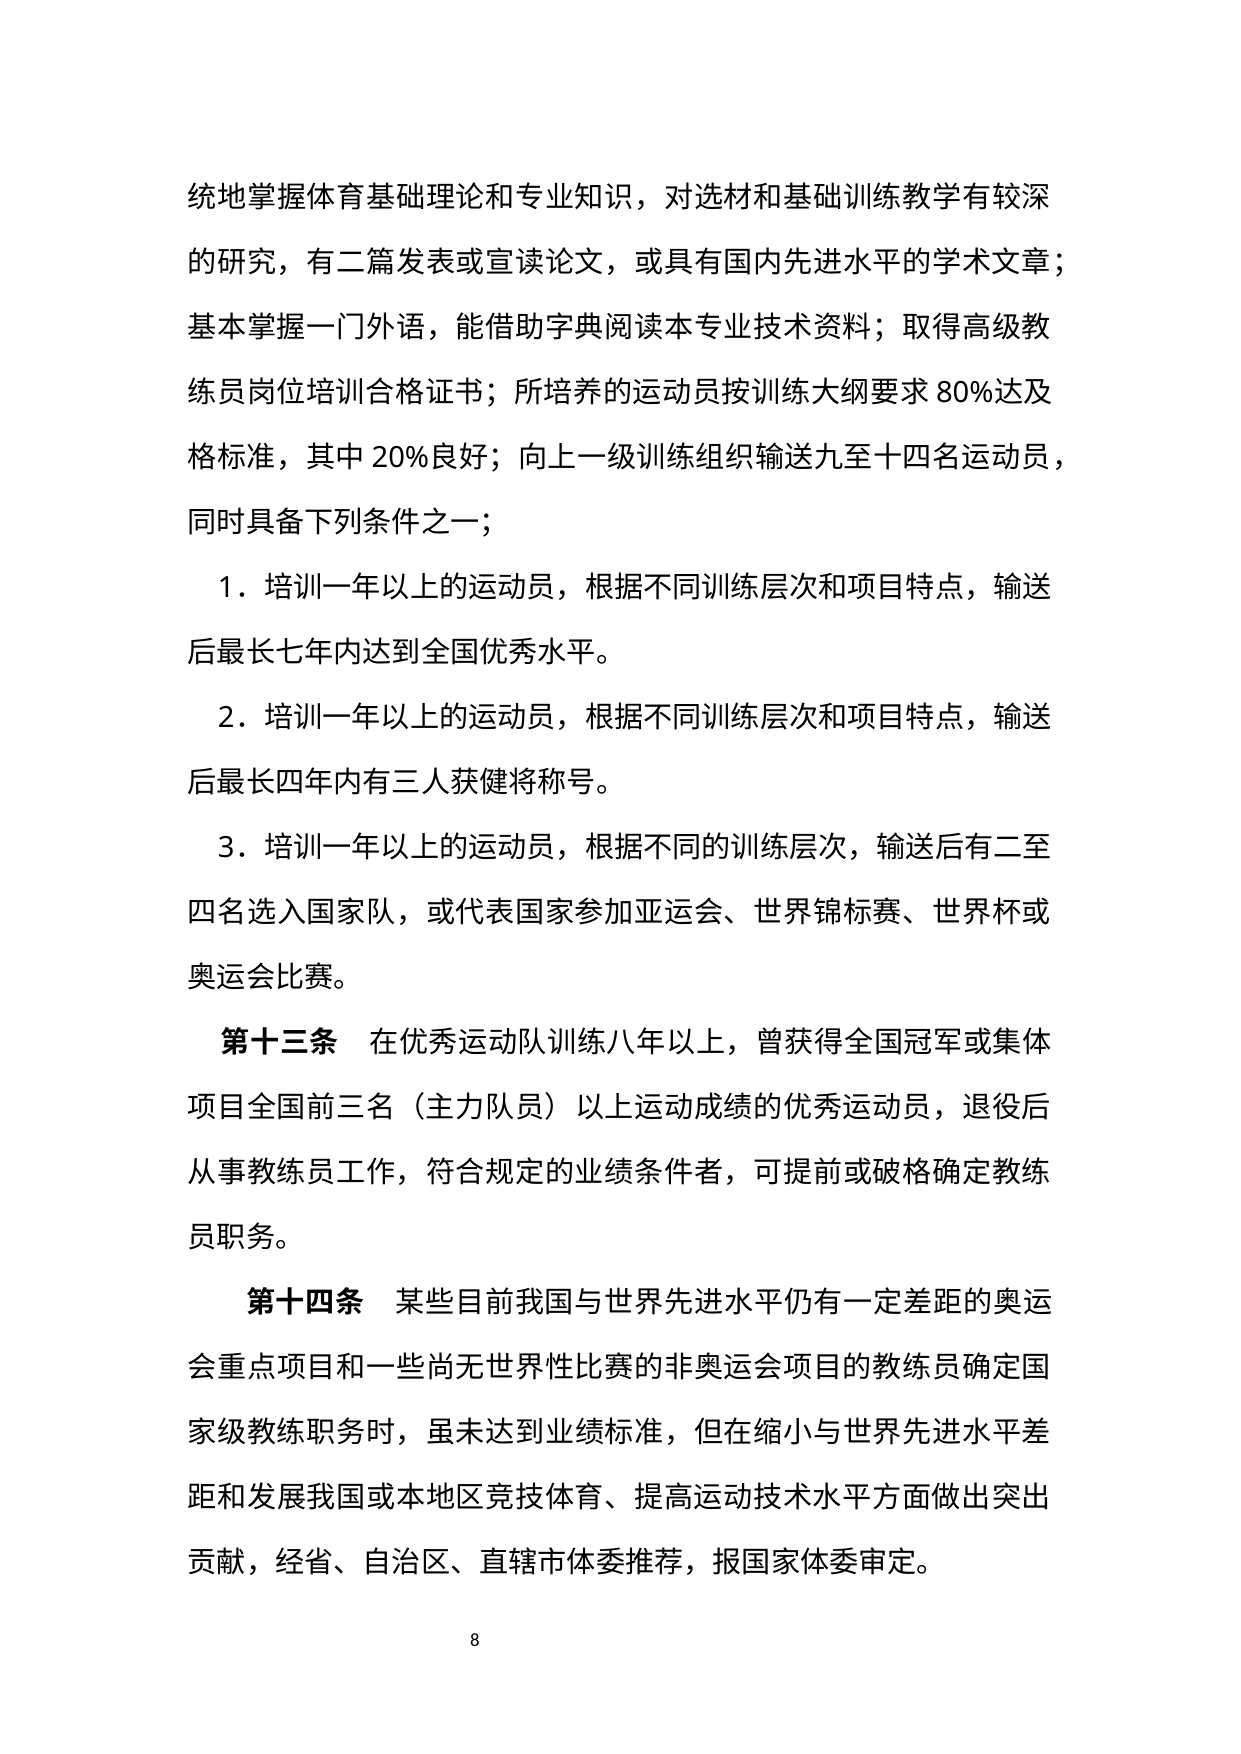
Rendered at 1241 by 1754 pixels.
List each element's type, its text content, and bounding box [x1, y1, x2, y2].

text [187, 162, 1053, 1267]
text 第十四条 某些目前我国与世界先进水平仍有一定差距的奥运会重点项目和一些尚无世界性比赛的非奥运会项目的教练员确定国家级教练职务时，虽未达到业绩标准，但在缩小与世界先进水平差距和发展我国或本地区竞技体育、提高运动技术水平方面做出突出贡献，经省、自治区、直辖市体委推荐，报国家体委审定。 [187, 1267, 1053, 1592]
